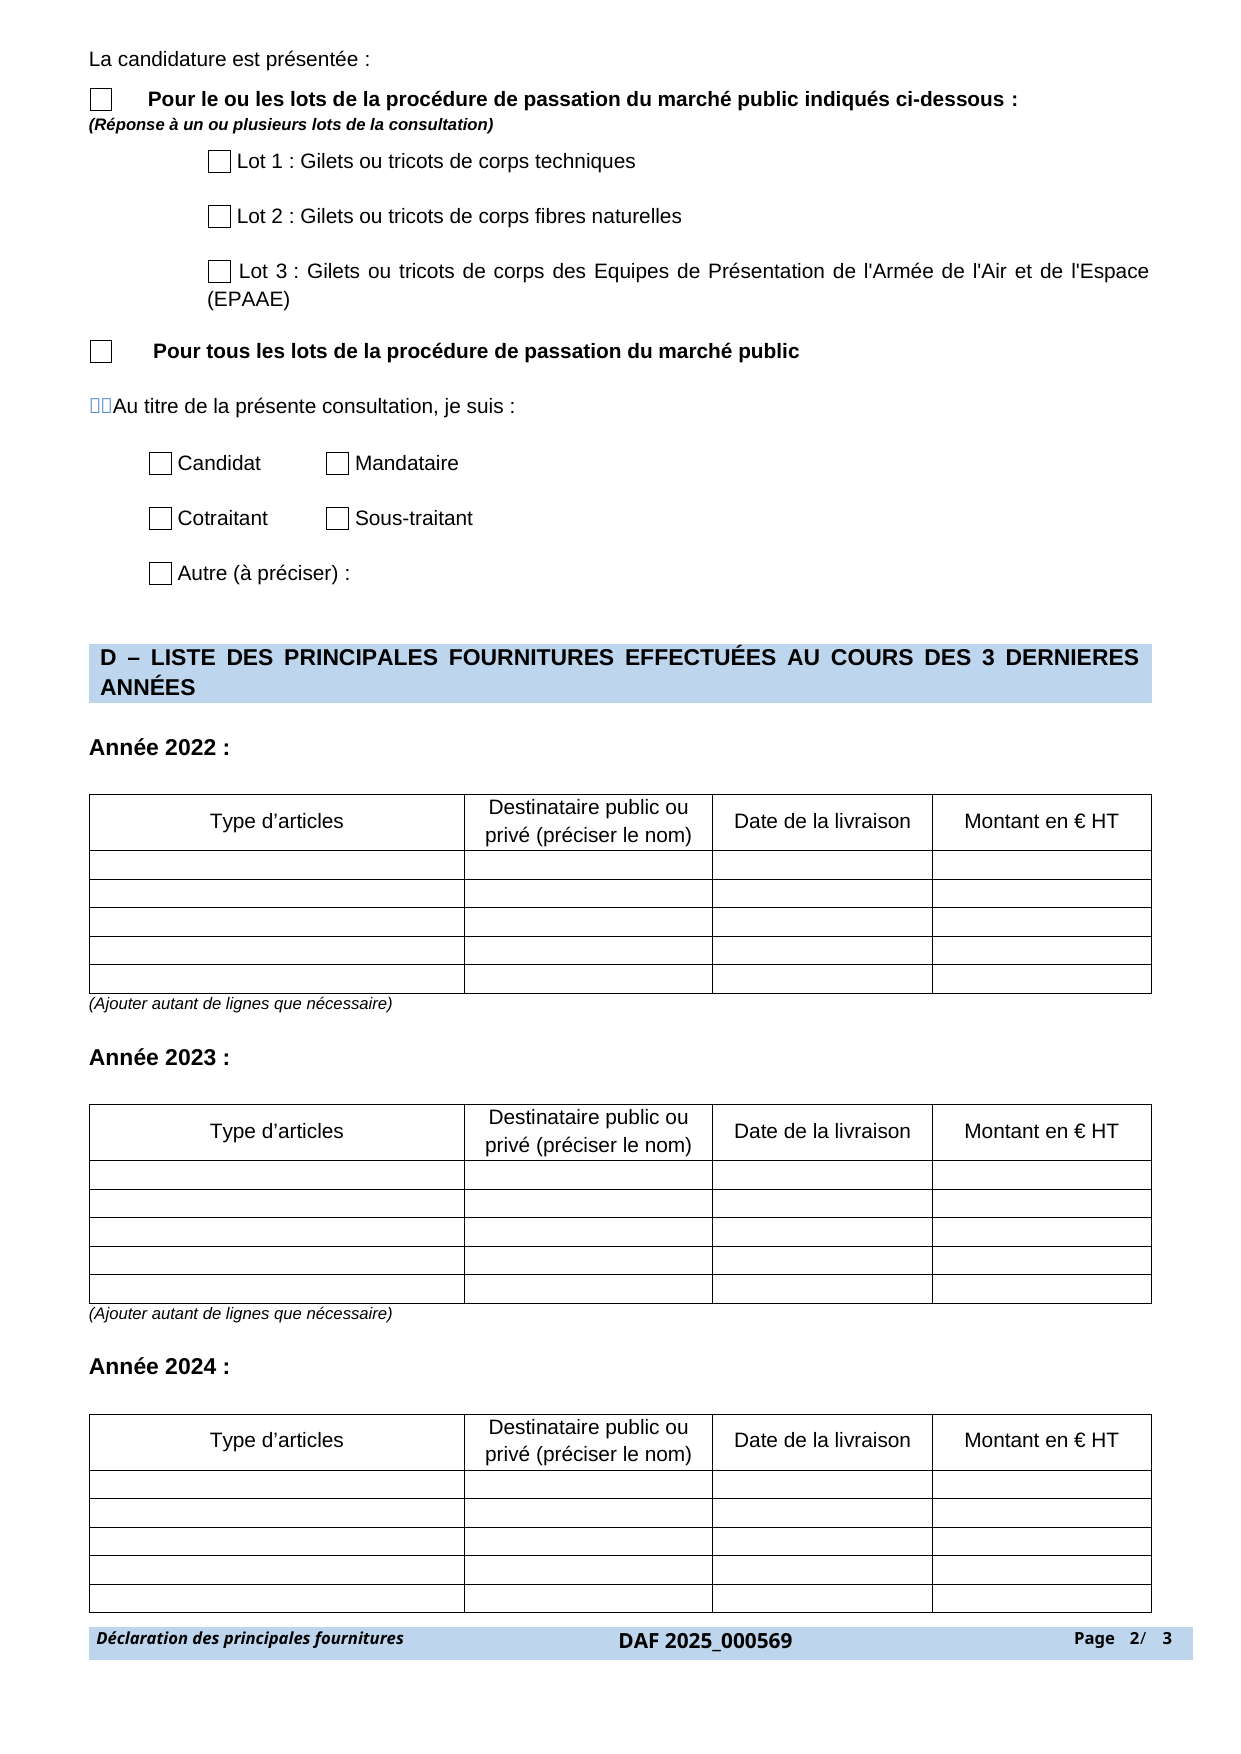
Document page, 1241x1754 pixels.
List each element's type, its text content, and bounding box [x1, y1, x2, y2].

text (Ajouter autant de lignes que nécessaire) [89, 994, 1152, 1013]
table_cell [90, 965, 464, 993]
table_cell [933, 1556, 1151, 1584]
table_cell [933, 965, 1151, 993]
table_cell [90, 1161, 464, 1188]
table_cell [713, 1556, 932, 1584]
table_header Destinataire public ou privé (préciser le nom) [465, 1415, 712, 1469]
table_cell [933, 908, 1151, 936]
table_cell [933, 880, 1151, 907]
table_cell [933, 1190, 1151, 1217]
table_cell [465, 1528, 712, 1555]
text Lot 2 : Gilets ou tricots de corps fibres naturelles [207, 204, 1152, 228]
text Lot 1 : Gilets ou tricots de corps techniques [207, 149, 1152, 173]
table_cell [713, 1275, 932, 1303]
table_cell [713, 1528, 932, 1555]
table_header Montant en € HT [933, 1415, 1151, 1469]
table_cell [713, 1190, 932, 1217]
table_cell [933, 1161, 1151, 1188]
table_cell [465, 1556, 712, 1584]
subtitle Pour tous les lots de la procédure de passation du marché public [89, 339, 1152, 363]
table_cell [90, 1218, 464, 1246]
table_cell [933, 1528, 1151, 1555]
table_cell [90, 908, 464, 936]
table_header Destinataire public ou privé (préciser le nom) [465, 795, 712, 850]
table_cell [90, 1499, 464, 1527]
table_cell [465, 1247, 712, 1274]
text Lot 3 : Gilets ou tricots de corps des Equipes de Présentation de l'Armée de l'Air et de l'Espace (EPAAE) [207, 259, 1152, 311]
table_cell [713, 937, 932, 964]
table_cell [465, 1218, 712, 1246]
table_header Montant en € HT [933, 795, 1151, 850]
table_cell [90, 1190, 464, 1217]
table_cell [933, 1499, 1151, 1527]
table_cell [713, 1499, 932, 1527]
table_cell [465, 1161, 712, 1188]
table_cell [90, 1556, 464, 1584]
table_cell [90, 851, 464, 879]
subtitle (Réponse à un ou plusieurs lots de la consultation) [89, 115, 1152, 134]
table_cell [933, 851, 1151, 879]
table_cell [713, 965, 932, 993]
table_header Date de la livraison [713, 795, 932, 850]
text Autre (à préciser) : [148, 561, 1152, 585]
table_cell [933, 1218, 1151, 1246]
text Année 2024 : [89, 1353, 1152, 1379]
table_cell [713, 1247, 932, 1274]
table_header Type d’articles [90, 1415, 464, 1469]
table_header Montant en € HT [933, 1105, 1151, 1160]
table_cell [933, 1275, 1151, 1303]
table_cell [713, 851, 932, 879]
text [89, 1304, 1152, 1323]
text Année 2023 : [89, 1043, 1152, 1070]
table_cell [713, 1218, 932, 1246]
list La candidature est présentée : [89, 47, 1152, 71]
table_cell [933, 1585, 1151, 1612]
table_cell [90, 880, 464, 907]
table_header Type d’articles [90, 1105, 464, 1160]
table_cell [465, 937, 712, 964]
table_cell [933, 937, 1151, 964]
table_header Date de la livraison [713, 1415, 932, 1469]
table_header Destinataire public ou privé (préciser le nom) [465, 1105, 712, 1160]
table_cell [90, 1585, 464, 1612]
text Année 2022 : [89, 734, 1152, 760]
subtitle Pour le ou les lots de la procédure de passation du marché public indiqués ci-dessous : [89, 87, 1152, 111]
table_cell [465, 1190, 712, 1217]
table_cell [90, 1247, 464, 1274]
text Candidat Mandataire [148, 451, 1152, 475]
text Cotraitant Sous-traitant [148, 506, 1152, 530]
table_cell [465, 1275, 712, 1303]
table_cell [90, 937, 464, 964]
table_cell [713, 1585, 932, 1612]
table_cell [465, 1471, 712, 1498]
table_header Type d’articles [90, 795, 464, 850]
table_cell [465, 965, 712, 993]
table_cell [713, 1471, 932, 1498]
table_cell [713, 880, 932, 907]
table_cell [465, 851, 712, 879]
table_cell [90, 1471, 464, 1498]
table_cell [465, 1499, 712, 1527]
table_cell [933, 1247, 1151, 1274]
text Au titre de la présente consultation, je suis : [89, 391, 1152, 419]
table_cell [90, 1275, 464, 1303]
table_cell [465, 1585, 712, 1612]
table_cell [933, 1471, 1151, 1498]
table_cell [713, 1161, 932, 1188]
table_cell [465, 908, 712, 936]
table_header D – LISTE DES PRINCIPALES FOURNITURES EFFECTUÉES AU COURS DES 3 DERNIERES ANNÉES [89, 644, 1152, 703]
table_header Date de la livraison [713, 1105, 932, 1160]
table_cell [90, 1528, 464, 1555]
table_cell [713, 908, 932, 936]
table_cell [465, 880, 712, 907]
